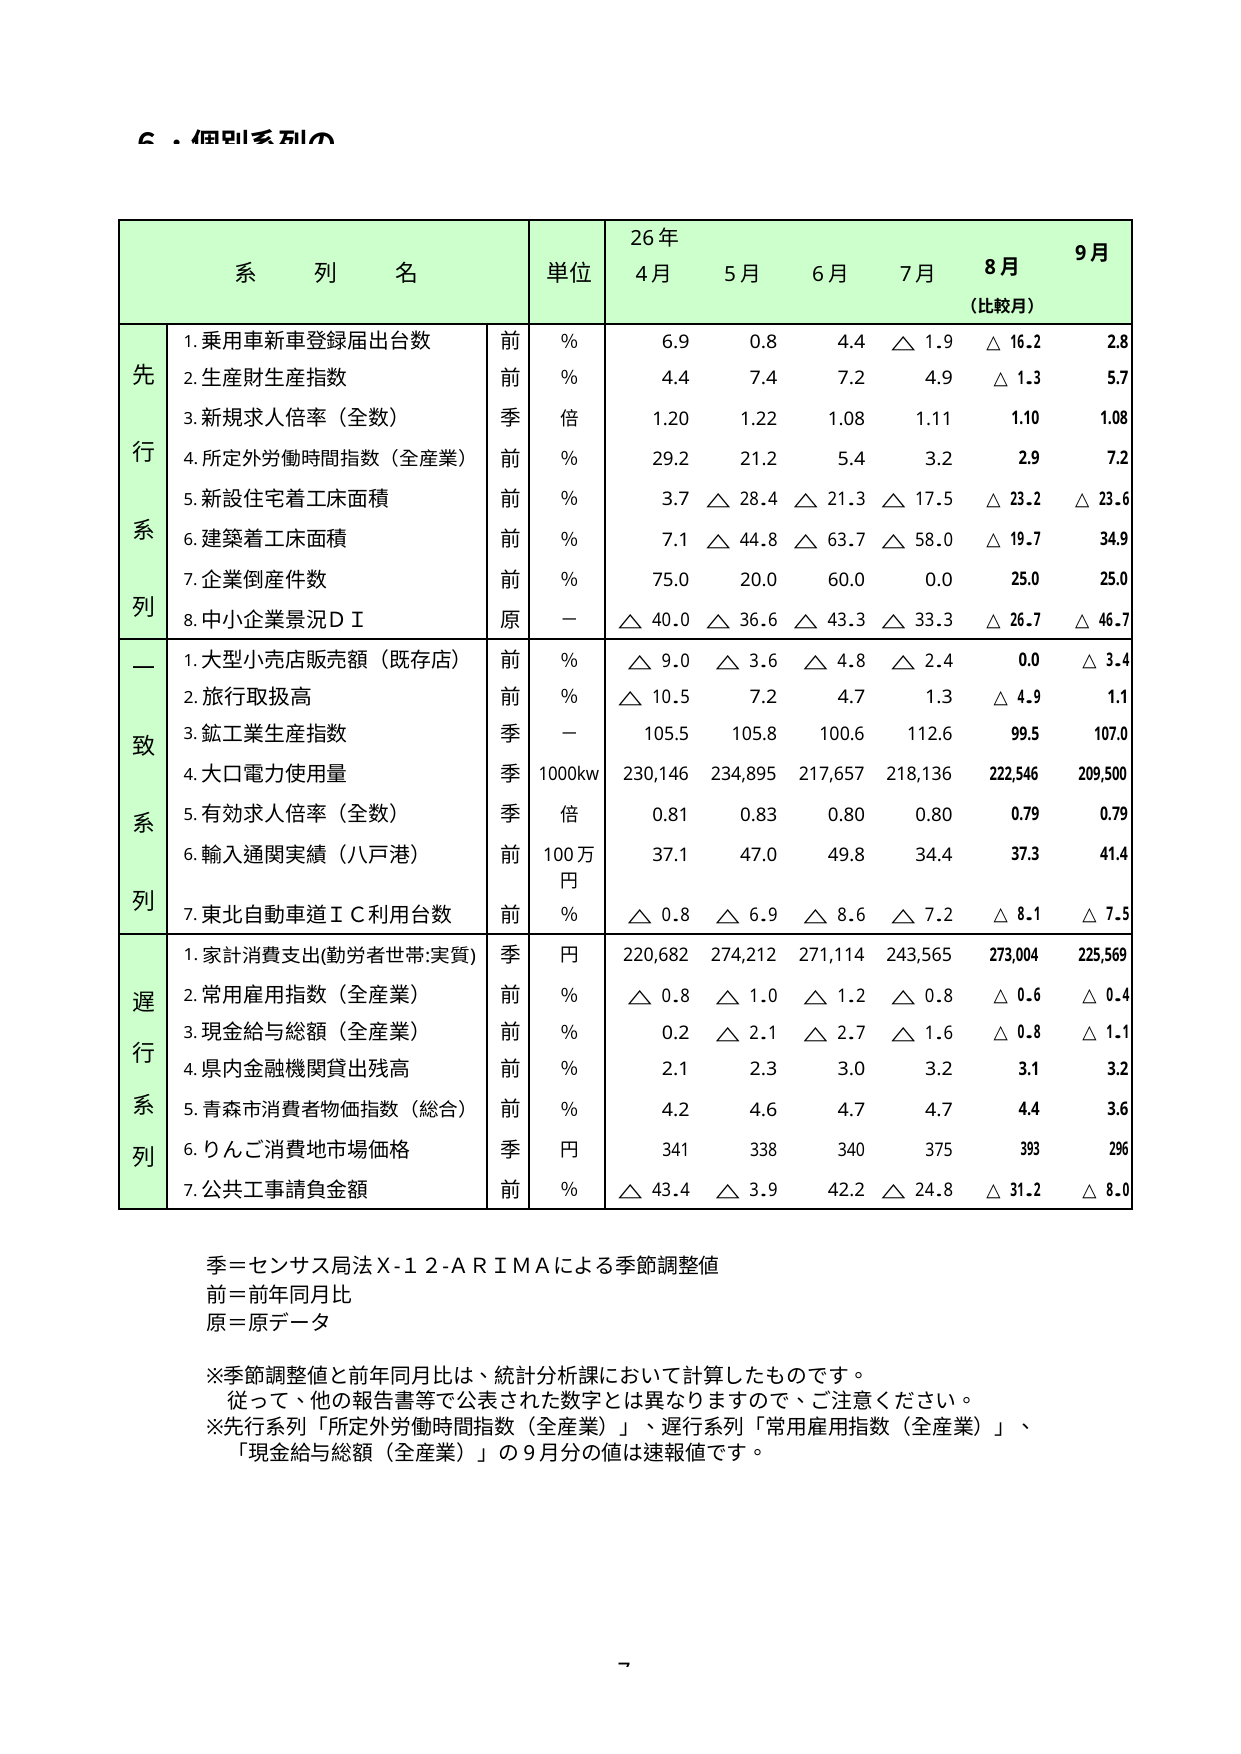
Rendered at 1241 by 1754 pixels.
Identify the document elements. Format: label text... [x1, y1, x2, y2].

table_cell △ 2.1 [700, 1012, 788, 1048]
table_cell 47.0 [700, 833, 788, 892]
table_cell 34.9 [1052, 517, 1131, 557]
table_cell △ 44.8 [700, 517, 788, 557]
table_cell 296 [1052, 1127, 1131, 1168]
table_cell 1.3 [876, 677, 955, 713]
table_cell 0.80 [876, 792, 955, 832]
table_cell 25.0 [1052, 557, 1131, 598]
table_cell △ 28.4 [700, 477, 788, 517]
table_cell 4.2 [606, 1087, 700, 1127]
table_cell 49.8 [788, 833, 876, 892]
table_cell 60.0 [788, 557, 876, 598]
table_cell 前 [488, 557, 528, 598]
table_cell 5.7 [1052, 358, 1131, 396]
table_cell 218,136 [876, 752, 955, 792]
table_cell 3. 新規求人倍率（全数） [168, 396, 486, 436]
table_cell 6.9 [606, 325, 700, 358]
table_cell 7.4 [700, 358, 788, 396]
table_cell 前 [488, 436, 528, 477]
table_cell 112.6 [876, 713, 955, 752]
table_cell △ 3.4 [1052, 640, 1131, 677]
table_cell △ 36.6 [700, 598, 788, 638]
table_cell 1.20 [606, 396, 700, 436]
table_cell 8. 中小企業景況ＤＩ [168, 598, 486, 638]
table_cell ％ [530, 1049, 604, 1087]
table_cell 先行系 列 [120, 325, 166, 638]
table_cell 37.3 [955, 833, 1052, 892]
table_cell 前 [488, 833, 528, 892]
table_cell 41.4 [1052, 833, 1131, 892]
table_cell △ 31.2 [955, 1168, 1052, 1208]
table_cell 4. 県内金融機関貸出残高 [168, 1049, 486, 1087]
table_cell 338 [700, 1127, 788, 1168]
table_cell ％ [530, 1012, 604, 1048]
table_cell △ 17.5 [876, 477, 955, 517]
table_cell 前 [488, 640, 528, 677]
table_cell 一致系 列 [120, 640, 166, 933]
table_cell 6. 建築着工床面積 [168, 517, 486, 557]
table_cell 季 [488, 1127, 528, 1168]
table_cell 前 [488, 1049, 528, 1087]
table_cell 7. 東北自動車道ＩＣ利用台数 [168, 893, 486, 933]
table_cell 季 [488, 792, 528, 832]
table_cell 前 [488, 325, 528, 358]
table_cell 75.0 [606, 557, 700, 598]
table_cell 前 [488, 1087, 528, 1127]
table_cell 倍 [530, 396, 604, 436]
table_cell 29.2 [606, 436, 700, 477]
table_cell 34.4 [876, 833, 955, 892]
table_cell △ 46.7 [1052, 598, 1131, 638]
table_cell 274,212 [700, 935, 788, 973]
table_cell ％ [530, 557, 604, 598]
table_cell 7. 公共工事請負金額 [168, 1168, 486, 1208]
table_cell ％ [530, 477, 604, 517]
table_cell 季 [488, 396, 528, 436]
table_cell △ 9.0 [606, 640, 700, 677]
table_cell 2. 旅行取扱高 [168, 677, 486, 713]
table_cell － [530, 713, 604, 752]
table_header 系 列 名 [120, 221, 528, 323]
table_cell 341 [606, 1127, 700, 1168]
table_cell 3.0 [788, 1049, 876, 1087]
table_cell 4.6 [700, 1087, 788, 1127]
table_cell 25.0 [955, 557, 1052, 598]
table_cell 円 [530, 935, 604, 973]
table_cell 99.5 [955, 713, 1052, 752]
table_cell △ 8.1 [955, 893, 1052, 933]
table_cell △ 33.3 [876, 598, 955, 638]
table_cell 季 [488, 935, 528, 973]
table_cell 前 [488, 477, 528, 517]
table_cell 円 [530, 1127, 604, 1168]
table_cell 3.2 [1052, 1049, 1131, 1087]
table_cell 1. 大型小売店販売額（既存店） [168, 640, 486, 677]
table_cell 前 [488, 677, 528, 713]
table_cell 4.7 [788, 1087, 876, 1127]
table_header 9月 [1052, 221, 1131, 323]
table_cell 3.1 [955, 1049, 1052, 1087]
table_cell △ 63.7 [788, 517, 876, 557]
table_cell △ 1.0 [700, 973, 788, 1012]
table_cell 273,004 [955, 935, 1052, 973]
table_cell 0.2 [606, 1012, 700, 1048]
table_cell △ 0.8 [606, 973, 700, 1012]
table_cell △ 1.1 [1052, 1012, 1131, 1048]
table_cell 7. 企業倒産件数 [168, 557, 486, 598]
table_cell △ 23.2 [955, 477, 1052, 517]
table_cell △ 3.6 [700, 640, 788, 677]
text ※先行系列「所定外労働時間指数（全産業）」、遅行系列「常用雇用指数（全産業）」、 [206, 1414, 1159, 1439]
table_cell △ 7.5 [1052, 893, 1131, 933]
table_cell △ 1.6 [876, 1012, 955, 1048]
table_cell 1.08 [788, 396, 876, 436]
table_cell 0.80 [788, 792, 876, 832]
table_cell 0.79 [1052, 792, 1131, 832]
table_cell 42.2 [788, 1168, 876, 1208]
table_cell ％ [530, 436, 604, 477]
text 「現金給与総額（全産業）」の9月分の値は速報値です。 [227, 1439, 1159, 1466]
table_cell △ 21.3 [788, 477, 876, 517]
table_cell ％ [530, 1168, 604, 1208]
table_cell － [530, 598, 604, 638]
table_cell 4.7 [788, 677, 876, 713]
table_cell 2. 常用雇用指数（全産業） [168, 973, 486, 1012]
table_cell 37.1 [606, 833, 700, 892]
table_cell 1.1 [1052, 677, 1131, 713]
table_cell 21.2 [700, 436, 788, 477]
table_cell 3. 鉱工業生産指数 [168, 713, 486, 752]
table_cell 4.4 [955, 1087, 1052, 1127]
table_cell 1. 乗用車新車登録届出台数 [168, 325, 486, 358]
table_cell 6. りんご消費地市場価格 [168, 1127, 486, 1168]
table_cell 4.7 [876, 1087, 955, 1127]
table_cell 7.2 [788, 358, 876, 396]
table_cell 209,500 [1052, 752, 1131, 792]
table_cell △ 23.6 [1052, 477, 1131, 517]
text 季＝センサス局法Ｘ-１２-ＡＲＩＭＡによる季節調整値前＝前年同月比 [206, 1252, 731, 1308]
table_cell 前 [488, 517, 528, 557]
text 原＝原データ [206, 1308, 1159, 1337]
table_cell △ 10.5 [606, 677, 700, 713]
table_cell 3.2 [876, 1049, 955, 1087]
table_cell 2.8 [1052, 325, 1131, 358]
table_cell 4. 大口電力使用量 [168, 752, 486, 792]
table_cell 0.83 [700, 792, 788, 832]
table_cell 1. 家計消費支出(勤労者世帯:実質) [168, 935, 486, 973]
table_cell △ 4.9 [955, 677, 1052, 713]
table_cell 2.3 [700, 1049, 788, 1087]
table_cell 1.10 [955, 396, 1052, 436]
table_cell △ 26.7 [955, 598, 1052, 638]
table_cell 7.2 [1052, 436, 1131, 477]
table_cell 375 [876, 1127, 955, 1168]
table_cell 前 [488, 973, 528, 1012]
table_cell 340 [788, 1127, 876, 1168]
table_cell 0.8 [700, 325, 788, 358]
table_cell 107.0 [1052, 713, 1131, 752]
table_cell 4.9 [876, 358, 955, 396]
table_cell 5. 有効求人倍率（全数） [168, 792, 486, 832]
table_cell 2. 生産財生産指数 [168, 358, 486, 396]
table_cell △ 0.8 [606, 893, 700, 933]
table_cell 3.6 [1052, 1087, 1131, 1127]
table_cell 4. 所定外労働時間指数（全産業） [168, 436, 486, 477]
table_cell △ 16.2 [955, 325, 1052, 358]
table_cell △ 8.6 [788, 893, 876, 933]
table_cell △ 6.9 [700, 893, 788, 933]
table_cell △ 0.4 [1052, 973, 1131, 1012]
table_cell 前 [488, 1168, 528, 1208]
table_cell △ 0.8 [876, 973, 955, 1012]
table_cell 7.1 [606, 517, 700, 557]
table_cell 4.4 [788, 325, 876, 358]
table_cell 2.1 [606, 1049, 700, 1087]
table_cell △ 19.7 [955, 517, 1052, 557]
table_cell 100万円 [530, 833, 604, 892]
table_cell 前 [488, 1012, 528, 1048]
table_cell 1.11 [876, 396, 955, 436]
table_cell △ 3.9 [700, 1168, 788, 1208]
table_cell 3. 現金給与総額（全産業） [168, 1012, 486, 1048]
table_cell △ 0.6 [955, 973, 1052, 1012]
table_cell △ 40.0 [606, 598, 700, 638]
table_header 8月 （比較月） [955, 221, 1052, 323]
table_cell 原 [488, 598, 528, 638]
table_cell ％ [530, 640, 604, 677]
table_cell 220,682 [606, 935, 700, 973]
table_cell 0.0 [955, 640, 1052, 677]
table_cell 1.22 [700, 396, 788, 436]
table_cell 0.81 [606, 792, 700, 832]
table_header 7月 [876, 221, 955, 323]
table_cell 105.5 [606, 713, 700, 752]
table_cell 217,657 [788, 752, 876, 792]
table_cell ％ [530, 973, 604, 1012]
table_cell ％ [530, 517, 604, 557]
table_cell △ 8.0 [1052, 1168, 1131, 1208]
table_cell 105.8 [700, 713, 788, 752]
text ※季節調整値と前年同月比は、統計分析課において計算したものです。 [206, 1362, 1159, 1388]
table_cell 季 [488, 713, 528, 752]
table_cell 倍 [530, 792, 604, 832]
table_cell 225,569 [1052, 935, 1131, 973]
table_cell 0.79 [955, 792, 1052, 832]
table_cell △ 58.0 [876, 517, 955, 557]
table_cell 5. 青森市消費者物価指数（総合） [168, 1087, 486, 1127]
table_cell △ 1.3 [955, 358, 1052, 396]
table_cell 100.6 [788, 713, 876, 752]
table_header 単位 [530, 221, 604, 323]
table_cell △ 43.3 [788, 598, 876, 638]
table_cell 1.08 [1052, 396, 1131, 436]
table_cell △ 4.8 [788, 640, 876, 677]
table_cell 遅行系列 [120, 935, 166, 1208]
table_cell 393 [955, 1127, 1052, 1168]
table_cell ％ [530, 325, 604, 358]
table_cell 6. 輸入通関実績（八戸港） [168, 833, 486, 892]
table_cell 271,114 [788, 935, 876, 973]
table_cell 230,146 [606, 752, 700, 792]
table_header 5月 [700, 221, 788, 323]
table_cell 4.4 [606, 358, 700, 396]
table_cell 3.2 [876, 436, 955, 477]
table_cell 前 [488, 893, 528, 933]
table_cell 0.0 [876, 557, 955, 598]
table_cell ％ [530, 893, 604, 933]
table_cell △ 7.2 [876, 893, 955, 933]
table_cell 234,895 [700, 752, 788, 792]
table_cell 季 [488, 752, 528, 792]
table_cell 1000kw [530, 752, 604, 792]
table_cell 222,546 [955, 752, 1052, 792]
table_cell 20.0 [700, 557, 788, 598]
table_cell △ 2.7 [788, 1012, 876, 1048]
table_cell △ 2.4 [876, 640, 955, 677]
table_cell 7.2 [700, 677, 788, 713]
table_cell 5. 新設住宅着工床面積 [168, 477, 486, 517]
table_cell △ 0.8 [955, 1012, 1052, 1048]
table_cell ％ [530, 358, 604, 396]
table_cell △ 1.9 [876, 325, 955, 358]
table_header 6月 [788, 221, 876, 323]
table_cell 2.9 [955, 436, 1052, 477]
table_cell △ 43.4 [606, 1168, 700, 1208]
table_cell △ 1.2 [788, 973, 876, 1012]
table_cell 243,565 [876, 935, 955, 973]
table_header 26年 4月 [606, 221, 700, 323]
table_cell ％ [530, 1087, 604, 1127]
text 従って、他の報告書等で公表された数字とは異なりますので、ご注意ください。 [227, 1388, 1159, 1414]
table_cell ％ [530, 677, 604, 713]
table_cell △ 24.8 [876, 1168, 955, 1208]
table_cell 5.4 [788, 436, 876, 477]
table_cell 3.7 [606, 477, 700, 517]
table_cell 前 [488, 358, 528, 396]
